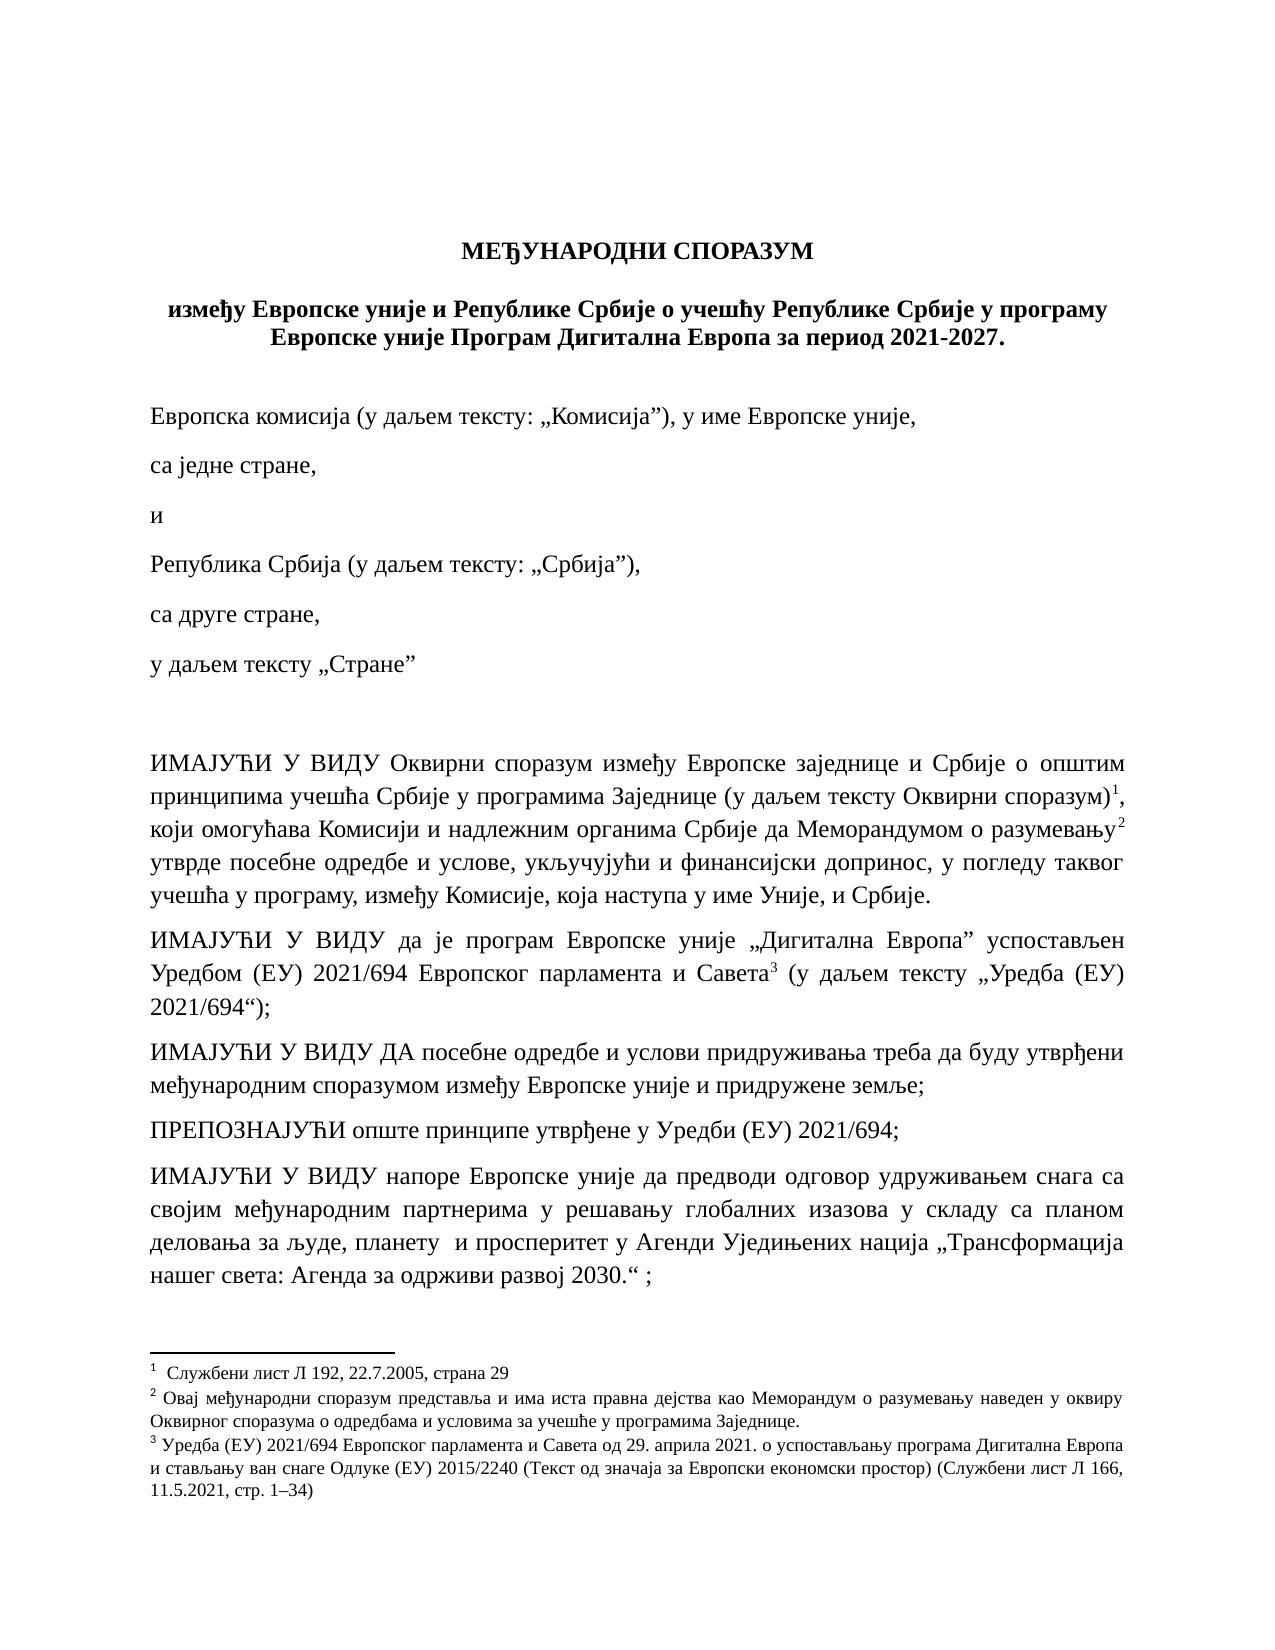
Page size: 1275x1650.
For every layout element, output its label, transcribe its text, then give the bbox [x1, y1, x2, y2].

text ПРЕПОЗНАЈУЋИ опште принципе утврђене у Уредби (ЕУ) 2021/694; [150, 1116, 1125, 1144]
text ИМАЈУЋИ У ВИДУ ДА посебне одредбе и услови придруживања треба да буду утврђени међународним споразумом између Европске уније и придружене земље; [150, 1066, 1125, 1099]
text ИМАЈУЋИ У ВИДУ Оквирни споразум између Европске заједнице и Србије о општим принципима учешћа Србије у програмима Заједнице (у даљем тексту Оквирни споразум), који омогућава Комисији и надлежним органима Србије да Меморандумом о разумевању утврде посебне одредбе и услове, укључујући и финансијски допринос, у погледу таквог учешћа у програму, између Комисије, која наступа у име Уније, и Србије. [150, 748, 1125, 909]
text Република Србија (у даљем тексту: „Србија”), [150, 549, 1125, 578]
text ИМАЈУЋИ У ВИДУ да је програм Европске уније „Дигитална Европа” успостављен Уредбом (ЕУ) 2021/694 Европског парламента и Савета (у даљем тексту „Уредба (ЕУ) 2021/694“); [150, 926, 1125, 1020]
text и [150, 500, 1125, 529]
text Европска комисија (у даљем тексту: „Комисија”), у име Европске уније, [150, 401, 1125, 429]
text у даљем тексту „Стране” [150, 649, 1125, 677]
text ИМАЈУЋИ У ВИДУ напоре Европске уније да предводи одговор удруживањем снага са својим међународним партнерима у решавању глобалних изазова у складу са планом деловања за људе, планету и просперитет у Агенди Уједињених нација „Трансформација нашег света: Агенда за одрживи развој 2030.“ ; [150, 1161, 1125, 1289]
text са једне стране, [150, 450, 1125, 479]
text између Европске уније и Републике Србије о учешћу Републике Србије у програму Европске уније Програм Дигитална Европа за период 2021-2027. [150, 294, 1125, 351]
text МЕЂУНАРОДНИ СПОРАЗУМ [150, 236, 1125, 265]
text са друге стране, [150, 599, 1125, 628]
